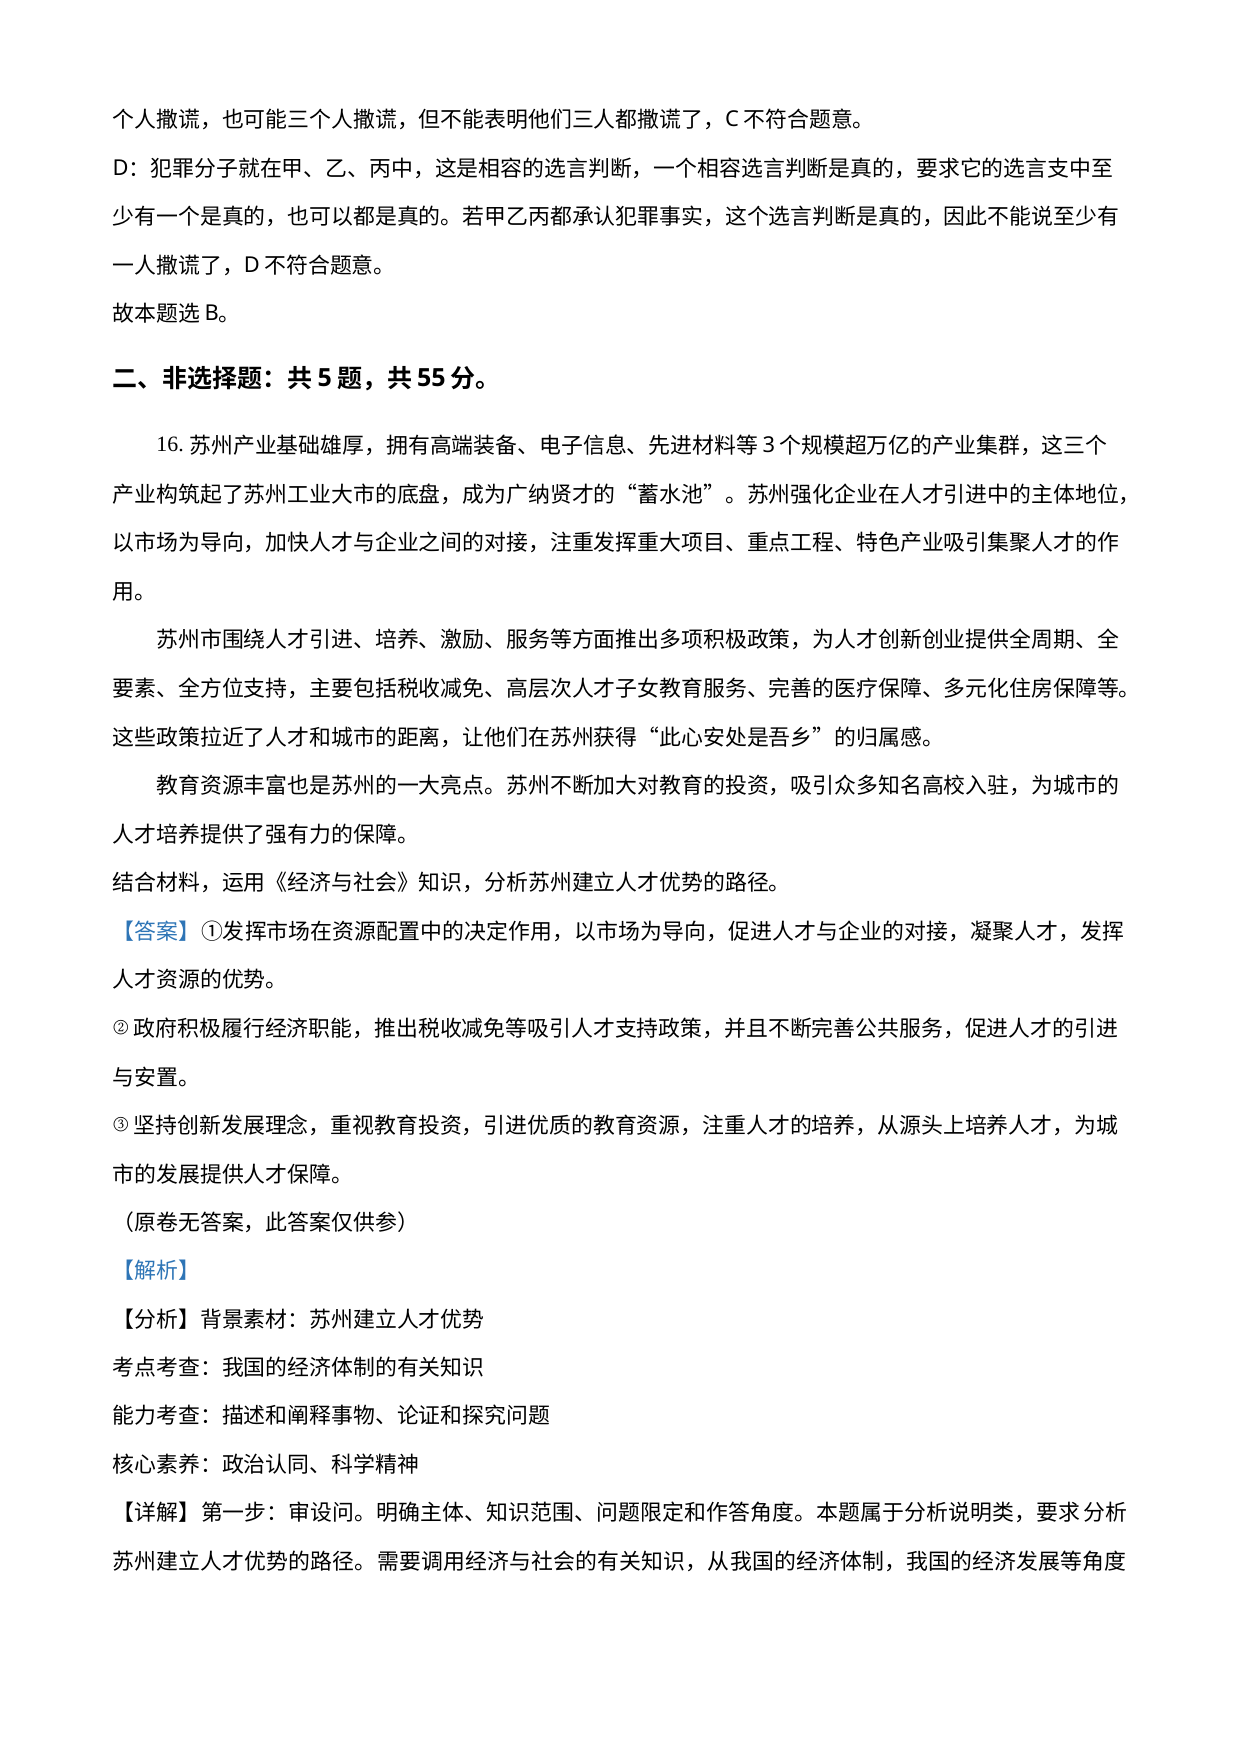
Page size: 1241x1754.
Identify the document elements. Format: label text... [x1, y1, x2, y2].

text ②政府积极履行经济职能，推出税收减免等吸引人才支持政策，并且不断完善公共服务，促进人才的引进与安置。 [112, 1010, 1128, 1092]
text 【解析】 [112, 1253, 1128, 1285]
text （原卷无答案，此答案仅供参） [112, 1204, 1128, 1237]
text 【分析】背景素材：苏州建立人才优势 [112, 1301, 1128, 1334]
text 能力考查：描述和阐释事物、论证和探究问题 [112, 1398, 1128, 1430]
text 二、非选择题：共5题，共55分。 [112, 344, 1128, 409]
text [112, 102, 1128, 134]
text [112, 1494, 1128, 1576]
text ③坚持创新发展理念，重视教育投资，引进优质的教育资源，注重人才的培养，从源头上培养人才，为城市的发展提供人才保障。 [112, 1107, 1128, 1189]
text 结合材料，运用《经济与社会》知识，分析苏州建立人才优势的路径。 [112, 865, 1128, 897]
text 16. 苏州产业基础雄厚，拥有高端装备、电子信息、先进材料等3个规模超万亿的产业集群，这三个产业构筑起了苏州工业大市的底盘，成为广纳贤才的“蓄水池”。苏州强化企业在人才引进中的主体地位，以市场为导向，加快人才与企业之间的对接，注重发挥重大项目、重点工程、特色产业吸引集聚人才的作用。 [112, 427, 1128, 606]
text 考点考查：我国的经济体制的有关知识 [112, 1349, 1128, 1382]
text 苏州市围绕人才引进、培养、激励、服务等方面推出多项积极政策，为人才创新创业提供全周期、全要素、全方位支持，主要包括税收减免、高层次人才子女教育服务、完善的医疗保障、多元化住房保障等。这些政策拉近了人才和城市的距离，让他们在苏州获得“此心安处是吾乡”的归属感。 [112, 622, 1128, 752]
text 【答案】①发挥市场在资源配置中的决定作用，以市场为导向，促进人才与企业的对接，凝聚人才，发挥人才资源的优势。 [112, 913, 1128, 994]
text D：犯罪分子就在甲、乙、丙中，这是相容的选言判断，一个相容选言判断是真的，要求它的选言支中至少有一个是真的，也可以都是真的。若甲乙丙都承认犯罪事实，这个选言判断是真的，因此不能说至少有一人撒谎了，D不符合题意。 [112, 150, 1128, 280]
text 核心素养：政治认同、科学精神 [112, 1446, 1128, 1479]
text 故本题选B。 [112, 296, 1128, 328]
text 教育资源丰富也是苏州的一大亮点。苏州不断加大对教育的投资，吸引众多知名高校入驻，为城市的人才培养提供了强有力的保障。 [112, 768, 1128, 849]
